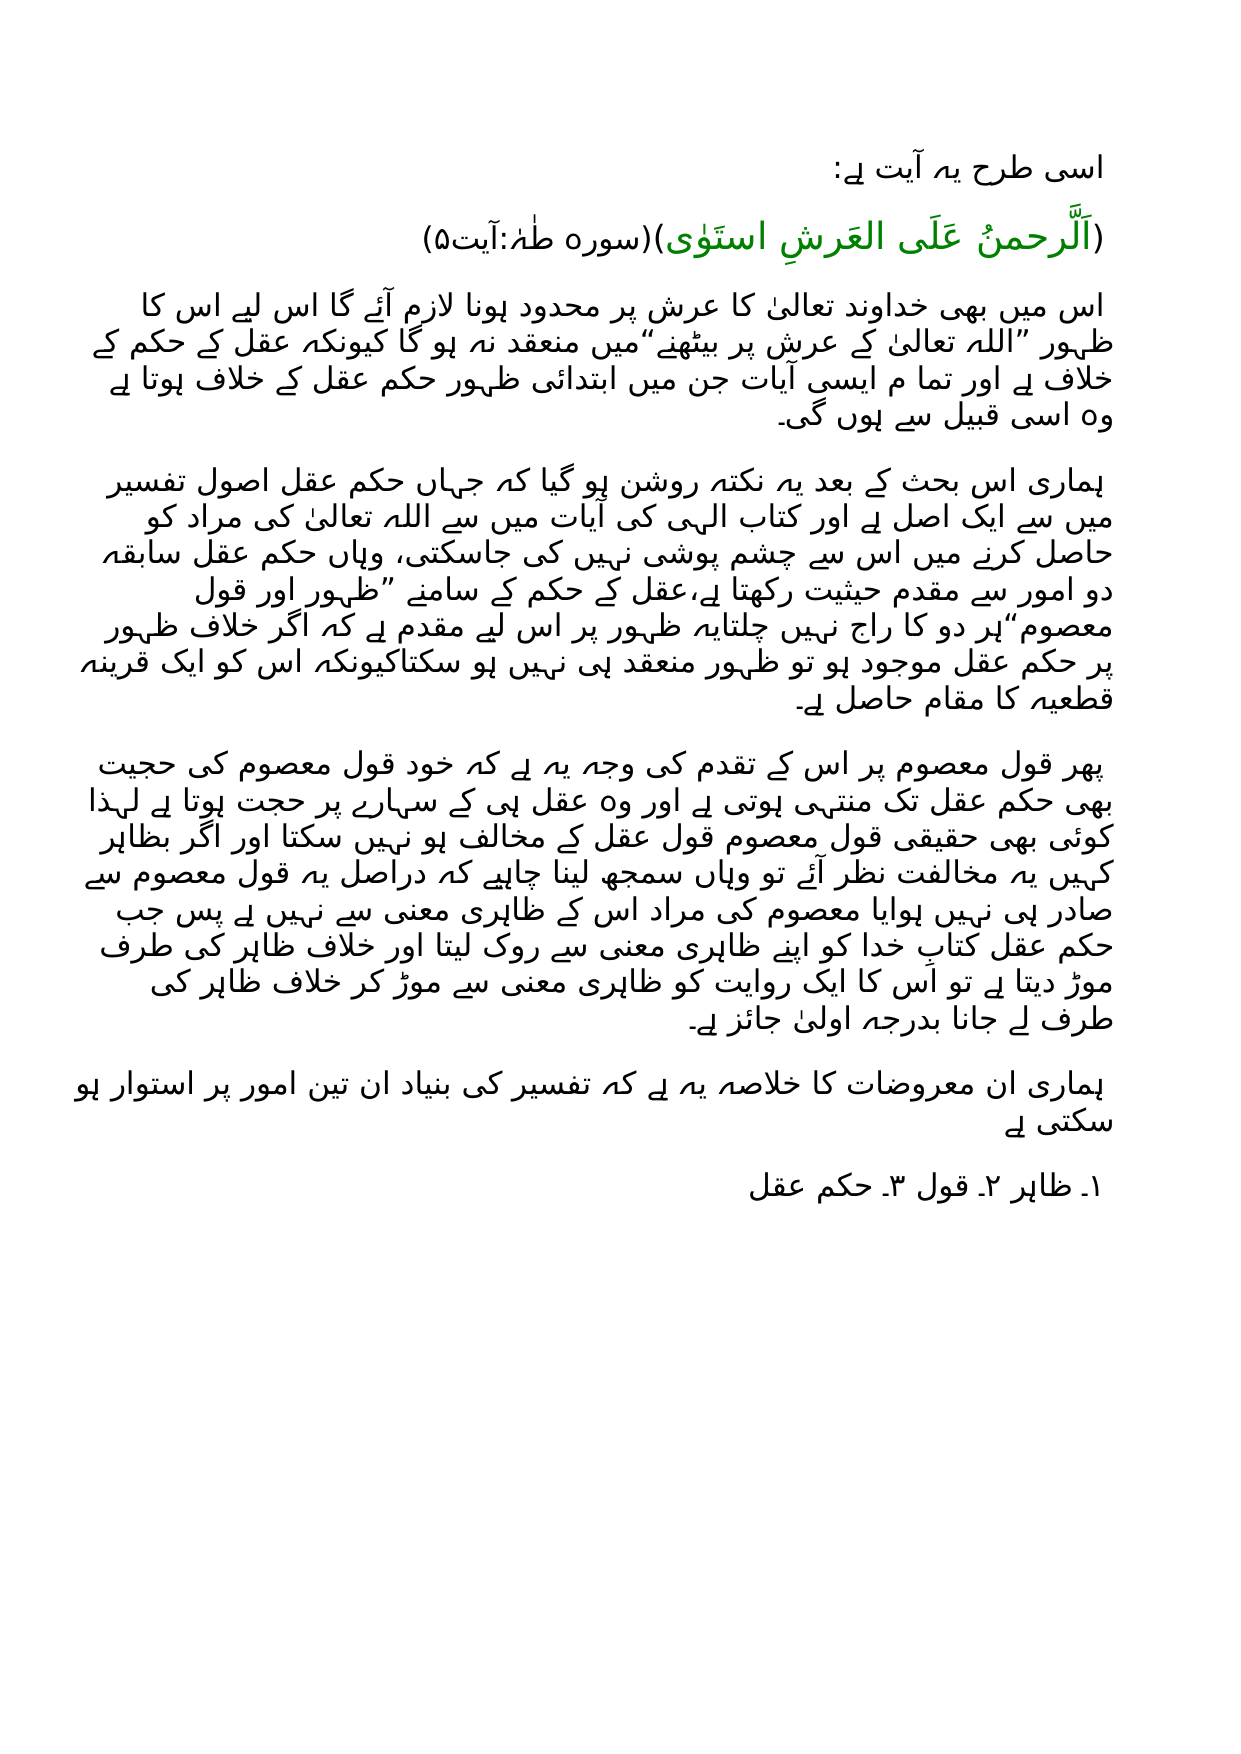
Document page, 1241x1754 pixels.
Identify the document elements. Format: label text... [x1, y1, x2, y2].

text اسی طرح یہ آیت ہے: [72, 149, 1114, 186]
text (اَلَّرحمنُ عَلَی العَرشِ استَوٰی)(سورہ طٰہٰ:آیت۵) [72, 215, 1114, 258]
text ہماری اس بحث کے بعد یہ نکتہ روشن ہو گیا کہ جہاں حکم عقل اصول تفسیر میں سے ایک اصل ہے اور کتاب الہی کی آیات میں سے اللہ تعالیٰ کی مراد کو حاصل کرنے میں اس سے چشم پوشی نہیں کی جاسکتی، وہاں حکم عقل سابقہ دو امور سے مقدم حیثیت رکھتا ہے،عقل کے حکم کے سامنے ”ظہور اور قول معصوم“ہر دو کا راج نہیں چلتایہ ظہور پر اس لیے مقدم ہے کہ اگر خلاف ظہور پر حکم عقل موجود ہو تو ظہور منعقد ہی نہیں ہو سکتاکیونکہ اس کو ایک قرینہ قطعیہ کا مقام حاصل ہے۔ [72, 462, 1114, 717]
text اس میں بھی خداوند تعالیٰ کا عرش پر محدود ہونا لازم آئے گا اس لیے اس کا ظہور ”اللہ تعالیٰ کے عرش پر بیٹھنے“میں منعقد نہ ہو گا کیونکہ عقل کے حکم کے خلاف ہے اور تما م ایسی آیات جن میں ابتدائی ظہور حکم عقل کے خلاف ہوتا ہے وہ اسی قبیل سے ہوں گی۔ [72, 287, 1114, 433]
text ہماری ان معروضات کا خلاصہ یہ ہے کہ تفسیر کی بنیاد ان تین امور پر استوار ہو سکتی ہے [72, 1066, 1114, 1138]
text ۱۔ ظاہر ۲۔ قول ۳۔ حکم عقل [72, 1168, 1114, 1204]
text پھر قول معصوم پر اس کے تقدم کی وجہ یہ ہے کہ خود قول معصوم کی حجیت بھی حکم عقل تک منتہی ہوتی ہے اور وہ عقل ہی کے سہارے پر حجت ہوتا ہے لہذا کوئی بھی حقیقی قول معصوم قول عقل کے مخالف ہو نہیں سکتا اور اگر بظاہر کہیں یہ مخالفت نظر آئے تو وہاں سمجھ لینا چاہیے کہ دراصل یہ قول معصوم سے صادر ہی نہیں ہوایا معصوم کی مراد اس کے ظاہری معنی سے نہیں ہے پس جب حکم عقل کتابِ خدا کو اپنے ظاہری معنی سے روک لیتا اور خلاف ظاہر کی طرف موڑ دیتا ہے تو اس کا ایک روایت کو ظاہری معنی سے موڑ کر خلاف ظاہر کی طرف لے جانا بدرجہ اولیٰ جائز ہے۔ [72, 746, 1114, 1037]
